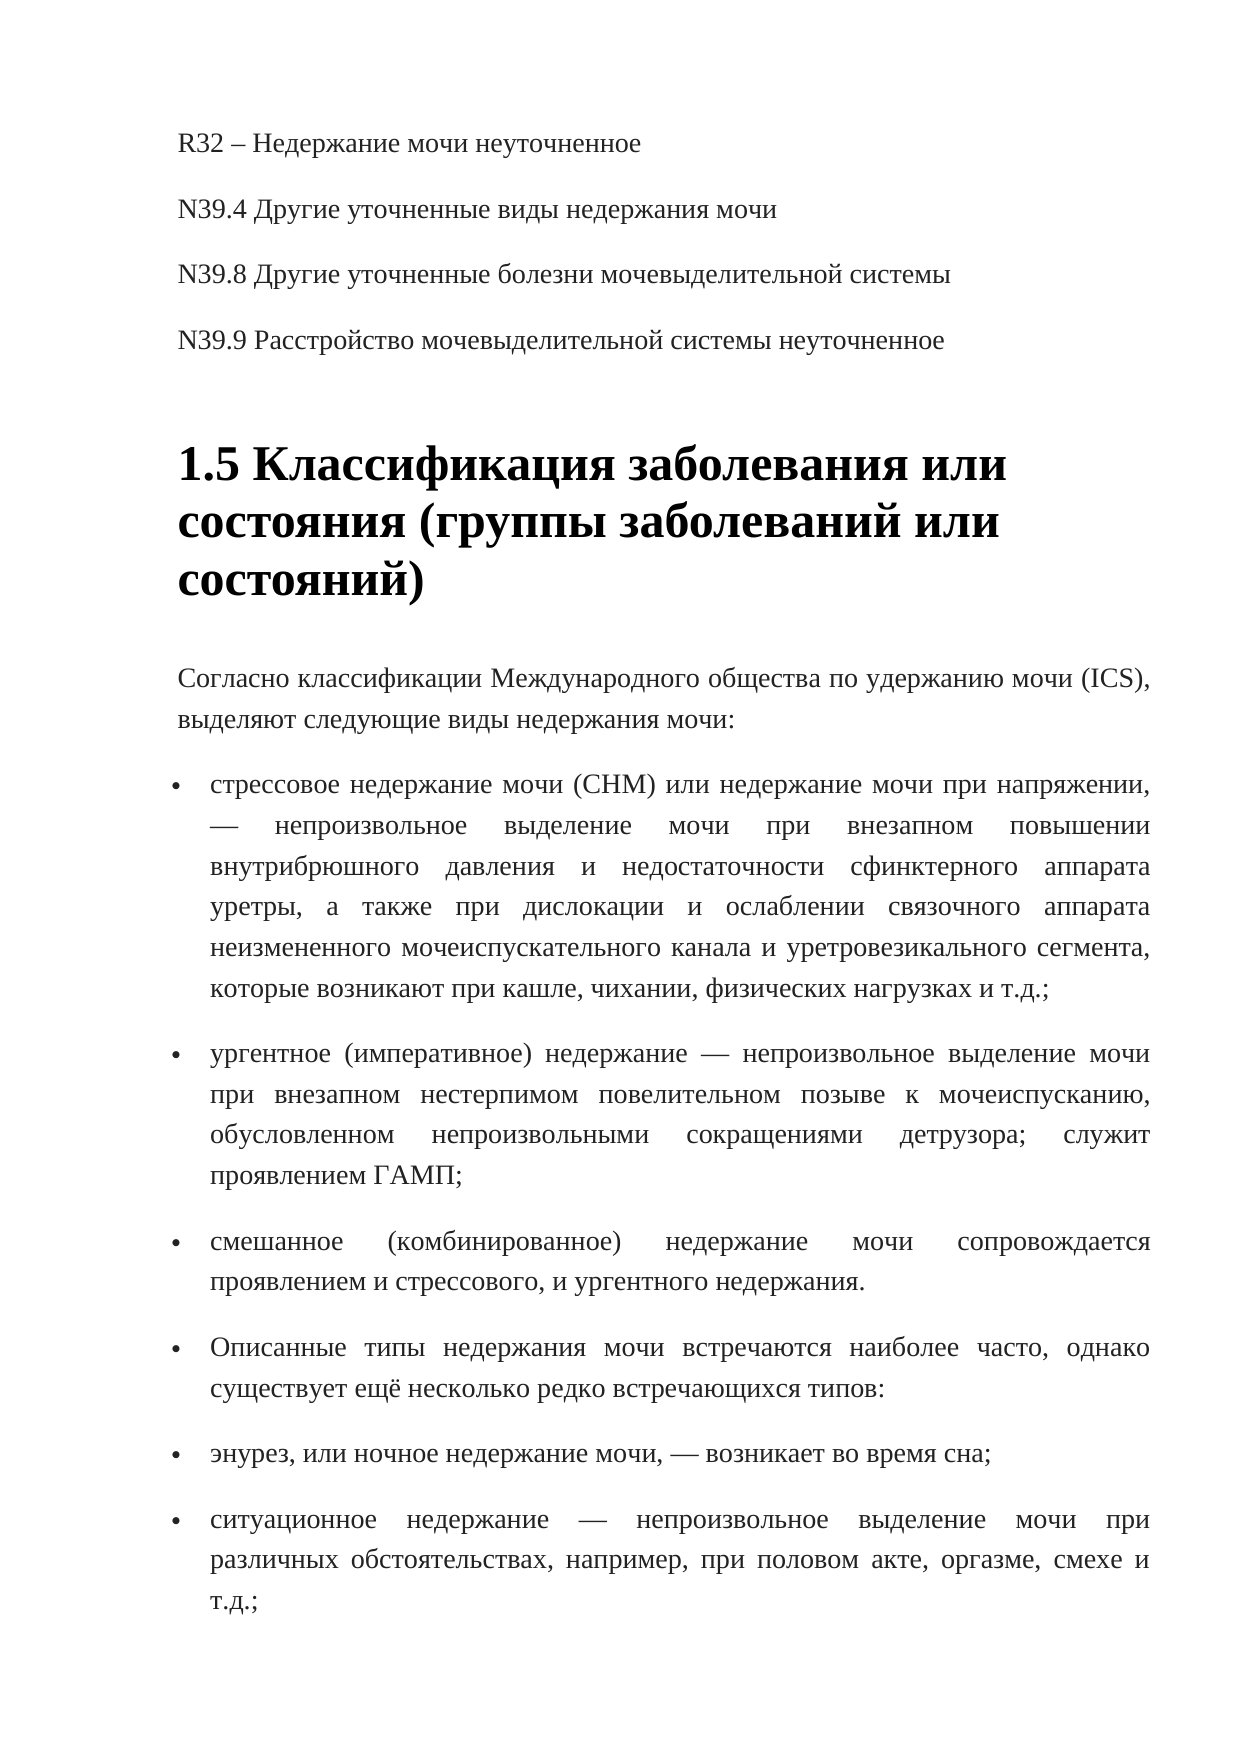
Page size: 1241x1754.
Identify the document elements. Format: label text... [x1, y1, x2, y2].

list Описанные типы недержания мочи встречаются наиболее часто, однако существует ещё несколько редко встречающихся типов: [172, 1322, 1152, 1403]
list энурез, или ночное недержание мочи, — возникает во время сна; [172, 1428, 1152, 1469]
text 1.5 Классификация заболевания или состояния (группы заболеваний или состояний) [177, 434, 1152, 606]
list стрессовое недержание мочи (СНМ) или недержание мочи при напряжении, — непроизвольное выделение мочи при внезапном повышении внутрибрюшного давления и недостаточности сфинктерного аппарата уретры, а также при дислокации и ослаблении связочного аппарата неизмененного мочеиспускательного канала и уретровезикального сегмента, которые возникают при кашле, чихании, физических нагрузках и т.д.; [172, 759, 1152, 1003]
text Согласно классификации Международного общества по удержанию мочи (ICS), выделяют следующие виды недержания мочи: [177, 653, 1152, 734]
list смешанное (комбинированное) недержание мочи сопровождается проявлением и стрессового, и ургентного недержания. [172, 1216, 1152, 1297]
list ситуационное недержание — непроизвольное выделение мочи при различных обстоятельствах, например, при половом акте, оргазме, смехе и т.д.; [172, 1494, 1152, 1616]
text N39.9 Расстройство мочевыделительной системы неуточненное [177, 315, 1152, 356]
list ургентное (императивное) недержание — непроизвольное выделение мочи при внезапном нестерпимом повелительном позыве к мочеиспусканию, обусловленном непроизвольными сокращениями детрузора; служит проявлением ГАМП; [172, 1028, 1152, 1191]
text N39.4 Другие уточненные виды недержания мочи [177, 184, 1152, 224]
text N39.8 Другие уточненные болезни мочевыделительной системы [177, 249, 1152, 290]
text R32 – Недержание мочи неуточненное [177, 118, 1152, 159]
